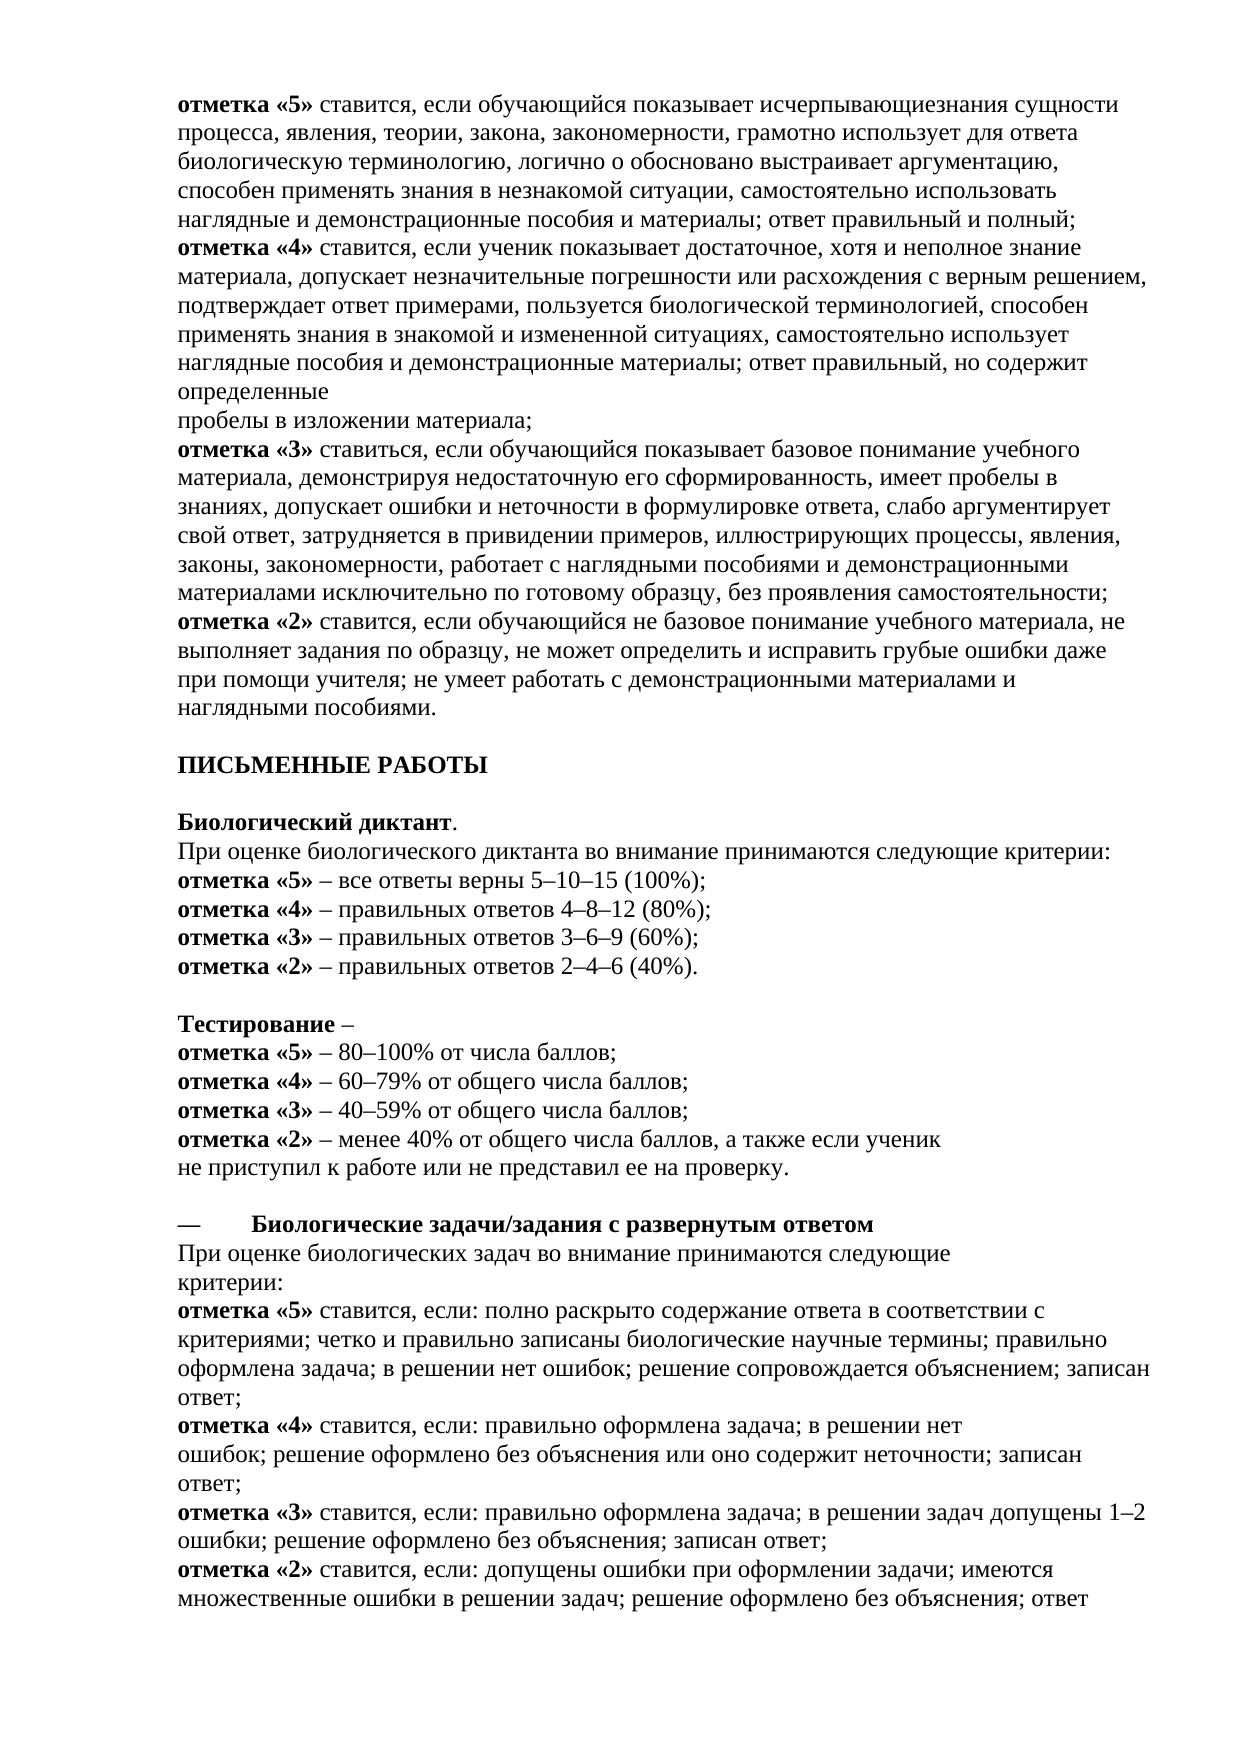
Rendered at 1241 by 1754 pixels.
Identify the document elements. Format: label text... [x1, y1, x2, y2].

text При оценке биологического диктанта во внимание принимаются следующие критерии: отметка «5» – все ответы верны 5–10–15 (100%); отметка «4» – правильных ответов 4–8–12 (80%); отметка «3» – правильных ответов 3–6–9 (60%); отметка «2» – правильных ответов 2–4–6 (40%). [177, 836, 1152, 980]
text ПИСЬМЕННЫЕ РАБОТЫ [177, 721, 1152, 779]
text Тестирование – отметка «5» – 80–100% от числа баллов; отметка «4» – 60–79% от общего числа баллов; отметка «3» – 40–59% от общего числа баллов; отметка «2» – менее 40% от общего числа баллов, а также если ученик не приступил к работе или не представил ее на проверку. [177, 980, 1152, 1209]
text Биологический диктант. [177, 807, 1152, 836]
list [177, 1209, 1152, 1612]
